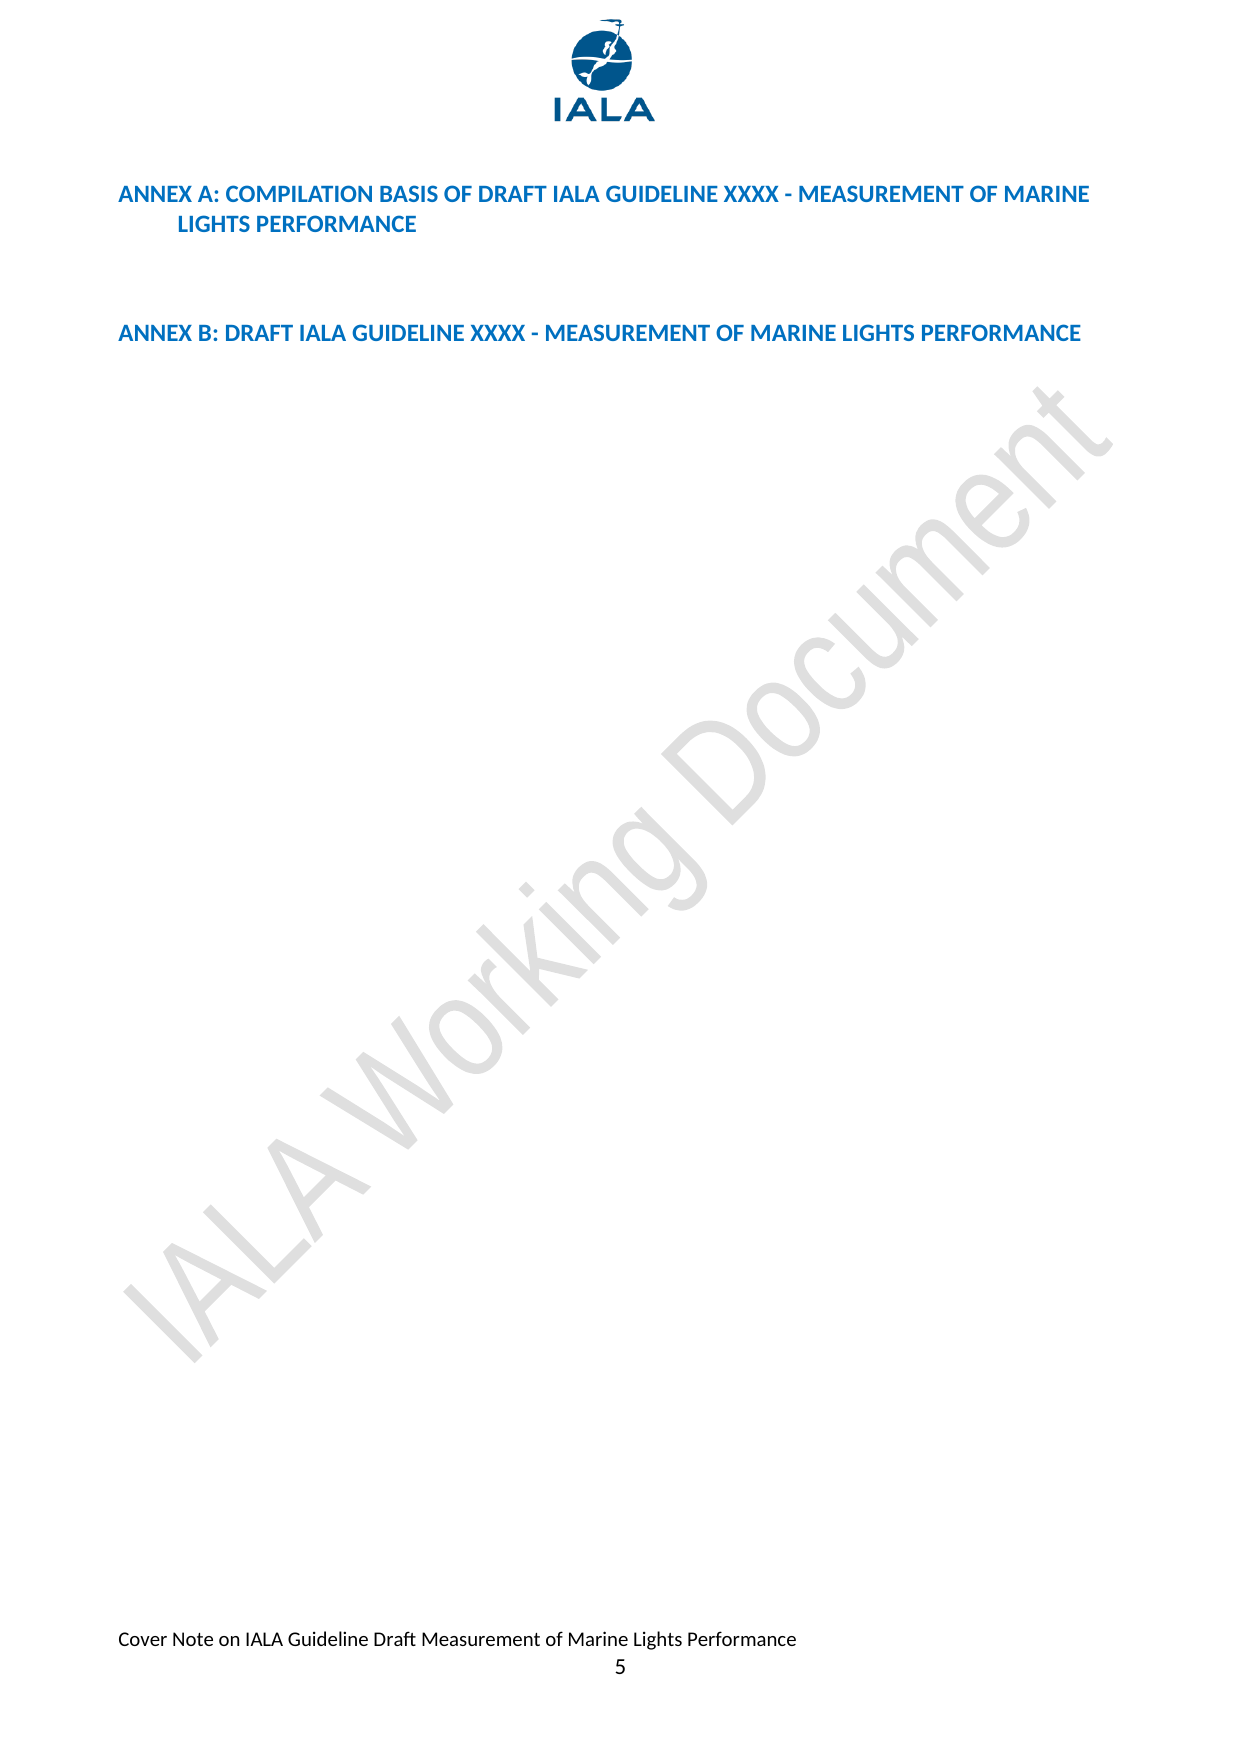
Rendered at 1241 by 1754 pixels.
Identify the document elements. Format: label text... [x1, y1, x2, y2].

subtitle ANNEX B: Draft IALA Guideline xxxx - Measurement of Marine Lights Performance [118, 317, 1137, 347]
subtitle ANNEX A: Compilation Basis of Draft IALA Guideline xxxx - Measurement of Marine Lights Performance [118, 178, 1137, 239]
picture [532, 7, 672, 144]
